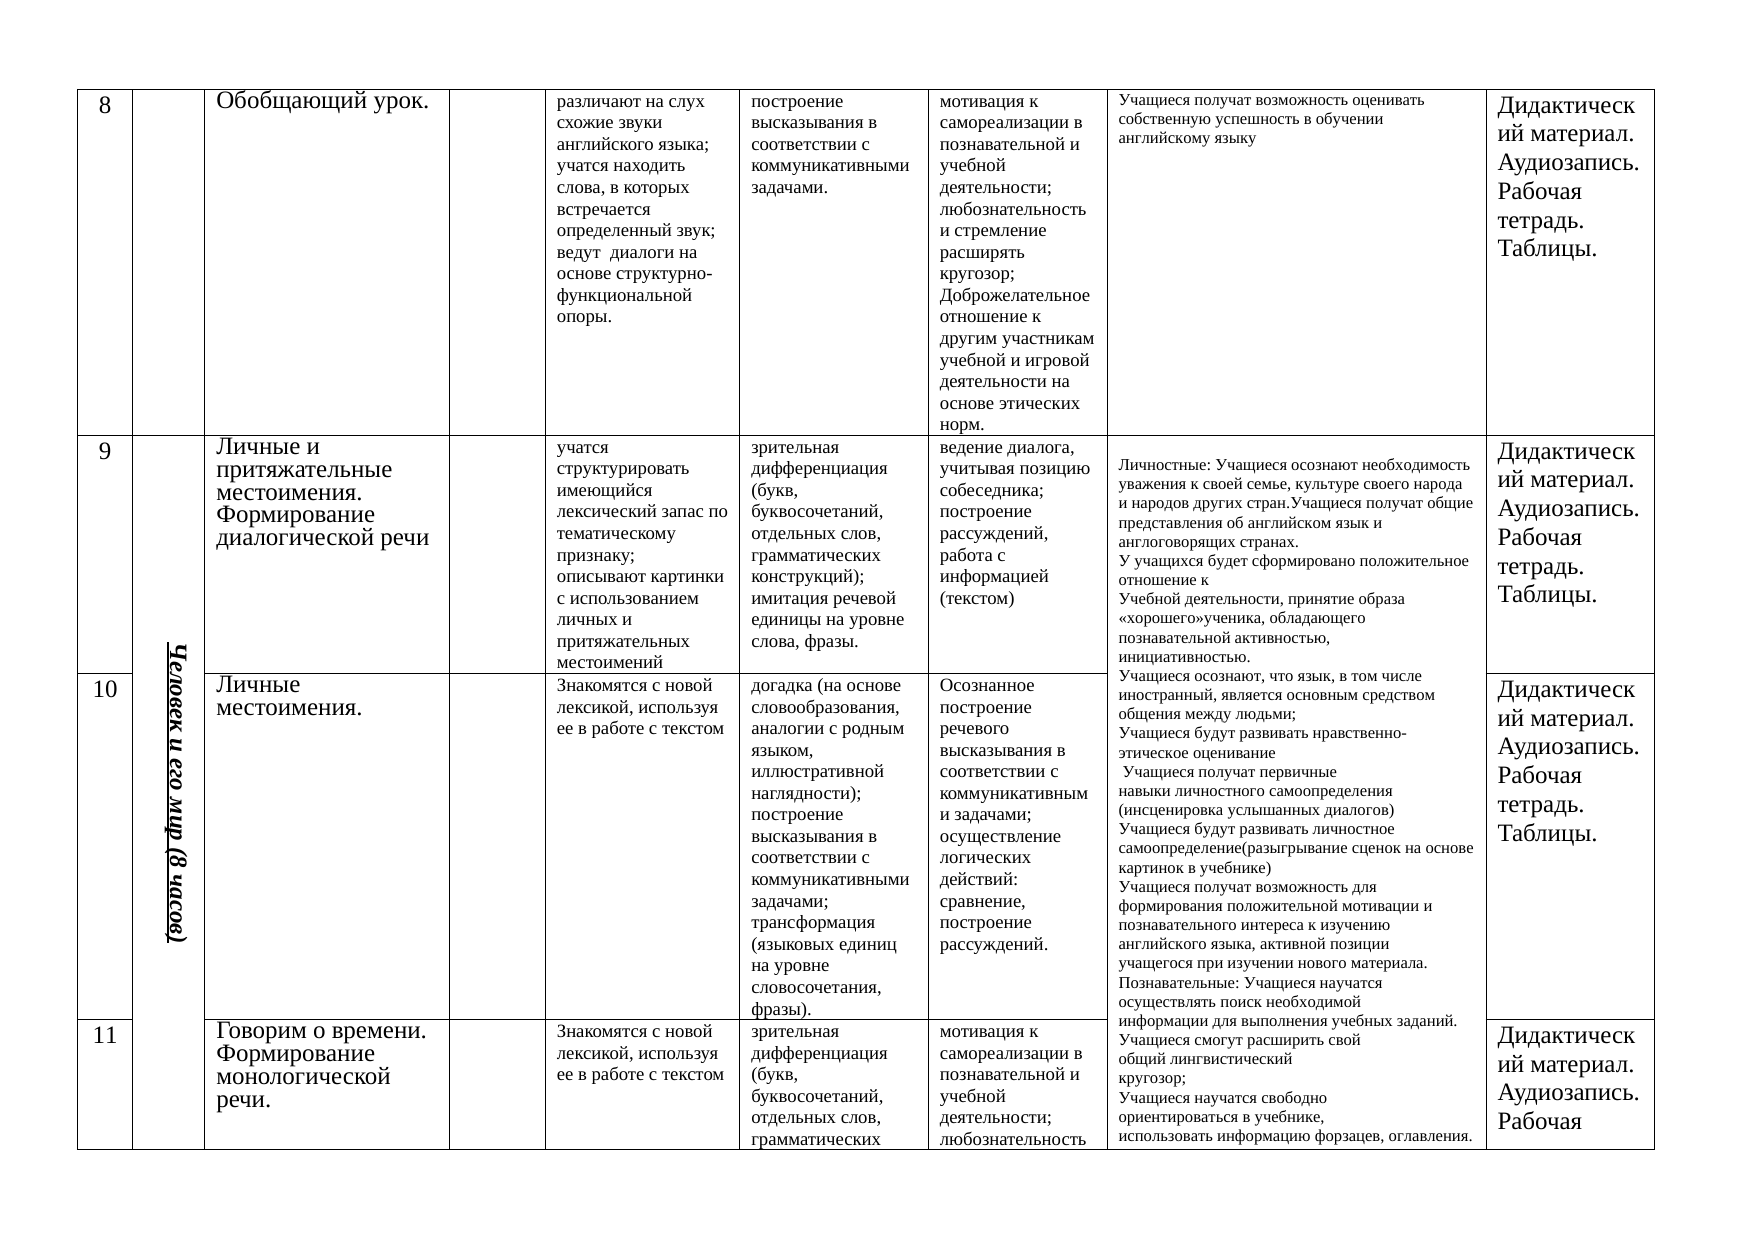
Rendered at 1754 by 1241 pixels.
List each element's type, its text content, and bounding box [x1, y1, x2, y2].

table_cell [205, 1020, 449, 1149]
table_cell 11 [78, 1020, 132, 1149]
table_cell мотивация к самореализации в познавательной и учебной деятельности; любознательность и стремление расширять кругозор; Доброжелательное отношение к другим участникам учебной и игровой деятельности на основе этических норм. [929, 90, 1107, 435]
table_cell 9 [78, 436, 132, 673]
table_cell [450, 1020, 545, 1149]
table_cell Обобщающий урок. [205, 90, 449, 435]
table_cell Личные и притяжательные местоимения. Формирование диалогической речи [205, 436, 449, 673]
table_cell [929, 1020, 1107, 1149]
table_cell учатся структурировать имеющийся лексический запас по тематическому признаку; описывают картинки с использованием личных и притяжательных местоимений [546, 436, 739, 673]
table_cell Знакомятся с новой лексикой, используя ее в работе с текстом [546, 674, 739, 1019]
table_cell зрительная дифференциация (букв, буквосочетаний, отдельных слов, грамматических конструкций); имитация речевой единицы на уровне слова, фразы. [740, 436, 928, 673]
table_cell построение высказывания в соответствии с коммуникативными задачами. [740, 90, 928, 435]
table_cell Человек и его мир (8 часов) [133, 436, 204, 1149]
table_cell Личные местоимения. [205, 674, 449, 1019]
table_cell Дидактический материал. Аудиозапись. Рабочая тетрадь. Таблицы. [1487, 436, 1654, 673]
table_cell Дидактический материал. Аудиозапись. Рабочая тетрадь. Таблицы. [1487, 674, 1654, 1019]
table_cell Личностные: Учащиеся осознают необходимость уважения к своей семье, культуре своего народа и народов других стран.Учащиеся получат общие представления об английском язык и англоговорящих странах. У учащихся будет сформировано положительное отношение к Учебной деятельности, принятие образа «хорошего»ученика, обладающего познавательной активностью, инициативностью. Учащиеся осознают, что язык, в том числе иностранный, является основным средством общения между людьми; Учащиеся будут развивать нравственно-этическое оценивание Учащиеся получат первичные навыки личностного самоопределения (инсценировка услышанных диалогов) Учащиеся будут развивать личностное самоопределение(разыгрывание сценок на основе картинок в учебнике) Учащиеся получат возможность для формирования положительной мотивации и познавательного интереса к изучению английского языка, активной позиции учащегося при изучении нового материала. Познавательные: Учащиеся научатся осуществлять поиск необходимой информации для выполнения учебных заданий. Учащиеся смогут расширить свой общий лингвистический кругозор; Учащиеся научатся свободно ориентироваться в учебнике, использовать информацию форзацев, оглавления. Учащиеся будут развивать Общеучебные навыки Учащиеся смогут расширить свой словарный запас Учащиеся будут развивать общеучебные действия (умение отгадать, кто твой сосед в игре) Учащиеся будут развивать логические(отгадывание загадок) и обще- учебные(сопоставление услышанного с изображенным на картинке, вспоминают как можно больше английских слов)УУД . — учащиеся будут развивать общеучебные УУД, грамотно отвечая на вопросы учителя и персонажей, а так же задавая собственные вопросы в игре«отгадай кто?» — учащиеся будут развивать логические УУД(Отгадывают значение фразы по контексту) Коммуникативные: Учащиеся будут развивать навыки и умения описания (Описывать, что изображено на картинке), Смогут высказать свое мнение и ответить на вопросы класса и учителя. Учащиеся будут развивать Коммуникативные способности, а именно умения выбирать адекватные языковые и речевые средства для успешного решения элементарной коммуникативной задачи Учащиеся будут развивать Коммуникативные способностей, а именно умения выбирать адекватные языковые и речевые средства для успешного решения элементарной коммуникативной задачи(инсценировка диалогов этикетного характера); Регулятивные: Учащиеся будут развивать волевую саморегуляцию через соблюдение дисциплинарных норм; — Учащиеся будут развивать умения прогнозирования (по картинкам и заголовкам догадаться о чем будет идти речь в разделах учебника); — Учащиеся узнают правила обращения с учебником и рабочей тетрадью и смогут рассказать самостоятельно, почему они так важны. — Учащиеся будут развивать умение самоконтроля (контролировать себя во время ответа); — Учащиеся будут развивать навыки прогнозирования (посмотреть на картинку и догадаться о чем разговаривают герои); — учащиеся получат возможность развивать умения коррекции (в ходе проверки домашнего задания исправлять свои и чужие ошибки). — учащиеся будут развивать целеполагание и планирование при записи образца для домашней работы Учащиеся научаться оценивать правильность выполнения задания на основе сравнения с предыдущими заданиями и на основе различных образцов и критериев (под руководством учителя) Учащиеся получат возможность оценивать собственную успешность в обучении английскому языку [1108, 436, 1486, 1149]
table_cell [546, 1020, 739, 1149]
table_cell различают на слух схожие звуки английского языка; учатся находить слова, в которых встречается определенный звук; ведут диалоги на основе структурно-функциональной опоры. [546, 90, 739, 435]
table_cell Осознанное построение речевого высказывания в соответствии с коммуникативными задачами; осуществление логических действий: сравнение, построение рассуждений. [929, 674, 1107, 1019]
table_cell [740, 1020, 928, 1149]
table_cell 10 [78, 674, 132, 1019]
table_cell ведение диалога, учитывая позицию собеседника; построение рассуждений, работа с информацией (текстом) [929, 436, 1107, 673]
table_cell [450, 90, 545, 435]
table_cell 8 [78, 90, 132, 435]
table_cell [450, 674, 545, 1019]
table_cell догадка (на основе словообразования, аналогии с родным языком, иллюстративной наглядности); построение высказывания в соответствии с коммуникативными задачами; трансформация (языковых единиц на уровне словосочетания, фразы). [740, 674, 928, 1019]
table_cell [1487, 90, 1654, 435]
table_cell [450, 436, 545, 673]
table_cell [1487, 1020, 1654, 1149]
